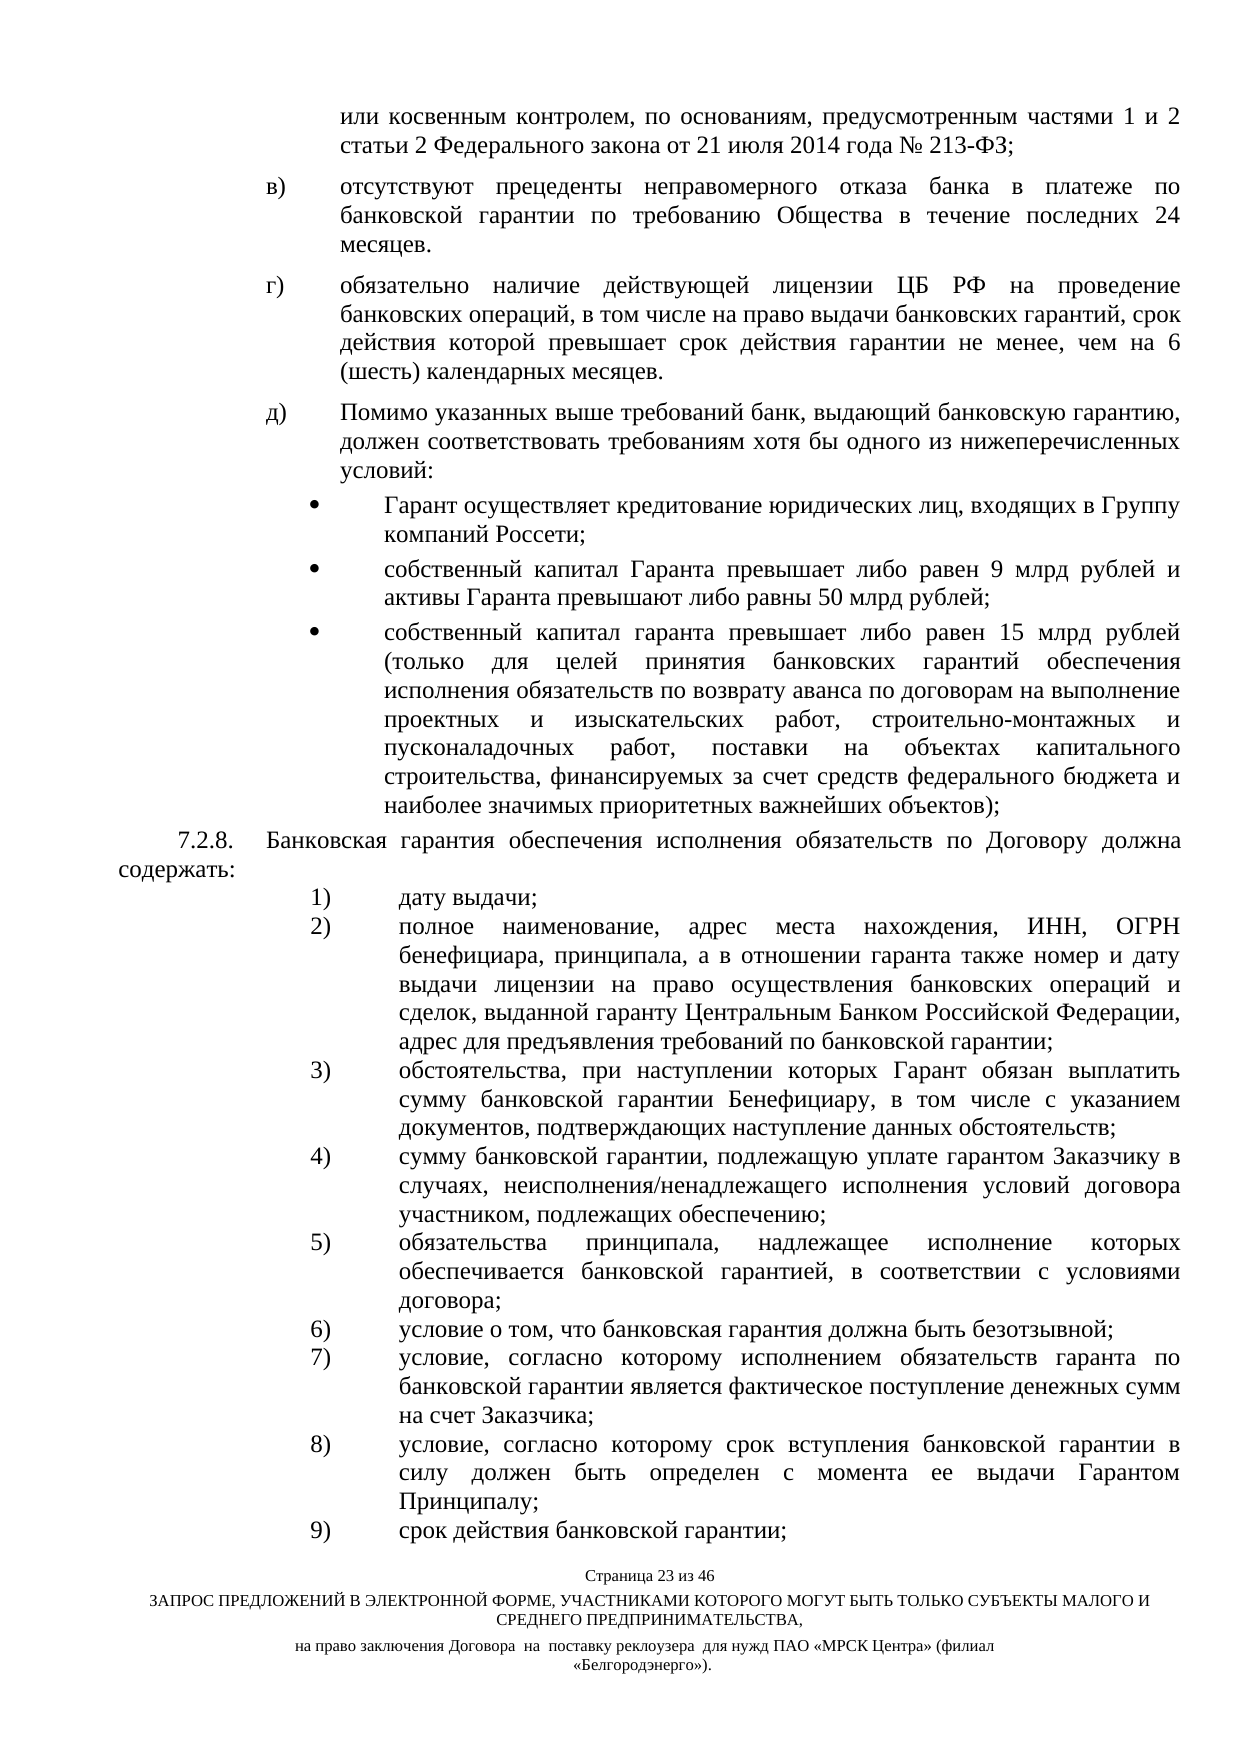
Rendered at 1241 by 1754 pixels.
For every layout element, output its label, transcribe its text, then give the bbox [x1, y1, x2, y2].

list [266, 101, 1181, 159]
list Помимо указанных выше требований банк, выдающий банковскую гарантию, должен соответствовать требованиям хотя бы одного из нижеперечисленных условий: [266, 397, 1181, 484]
list собственный капитал гаранта превышает либо равен 15 млрд рублей (только для целей принятия банковских гарантий обеспечения исполнения обязательств по возврату аванса по договорам на выполнение проектных и изыскательских работ, строительно-монтажных и пусконаладочных работ, поставки на объектах капитального строительства, финансируемых за счет средств федерального бюджета и наиболее значимых приоритетных важнейших объектов); [310, 617, 1181, 819]
list дату выдачи; [310, 882, 1181, 911]
list сумму банковской гарантии, подлежащую уплате гарантом Заказчику в случаях, неисполнения/ненадлежащего исполнения условий договора участником, подлежащих обеспечению; [310, 1141, 1181, 1227]
list полное наименование, адрес места нахождения, ИНН, ОГРН бенефициара, принципала, а в отношении гаранта также номер и дату выдачи лицензии на право осуществления банковских операций и сделок, выданной гаранту Центральным Банком Российской Федерации, адрес для предъявления требований по банковской гарантии; [310, 911, 1181, 1055]
list Банковская гарантия обеспечения исполнения обязательств по Договору должна содержать: [118, 825, 1181, 882]
list условие, согласно которому исполнением обязательств гаранта по банковской гарантии является фактическое поступление денежных сумм на счет Заказчика; [310, 1342, 1181, 1429]
list собственный капитал Гаранта превышает либо равен 9 млрд рублей и активы Гаранта превышают либо равны 50 млрд рублей; [310, 554, 1181, 611]
list Гарант осуществляет кредитование юридических лиц, входящих в Группу компаний Россети; [310, 490, 1181, 547]
list обязательно наличие действующей лицензии ЦБ РФ на проведение банковских операций, в том числе на право выдачи банковских гарантий, срок действия которой превышает срок действия гарантии не менее, чем на 6 (шесть) календарных месяцев. [266, 270, 1181, 385]
list обстоятельства, при наступлении которых Гарант обязан выплатить сумму банковской гарантии Бенефициару, в том числе с указанием документов, подтверждающих наступление данных обстоятельств; [310, 1055, 1181, 1141]
list срок действия банковской гарантии; [310, 1515, 1181, 1544]
list условие, согласно которому срок вступления банковской гарантии в силу должен быть определен с момента ее выдачи Гарантом Принципалу; [310, 1429, 1181, 1515]
list отсутствуют прецеденты неправомерного отказа банка в платеже по банковской гарантии по требованию Общества в течение последних 24 месяцев. [266, 171, 1181, 257]
list обязательства принципала, надлежащее исполнение которых обеспечивается банковской гарантией, в соответствии с условиями договора; [310, 1227, 1181, 1314]
list условие о том, что банковская гарантия должна быть безотзывной; [310, 1314, 1181, 1342]
